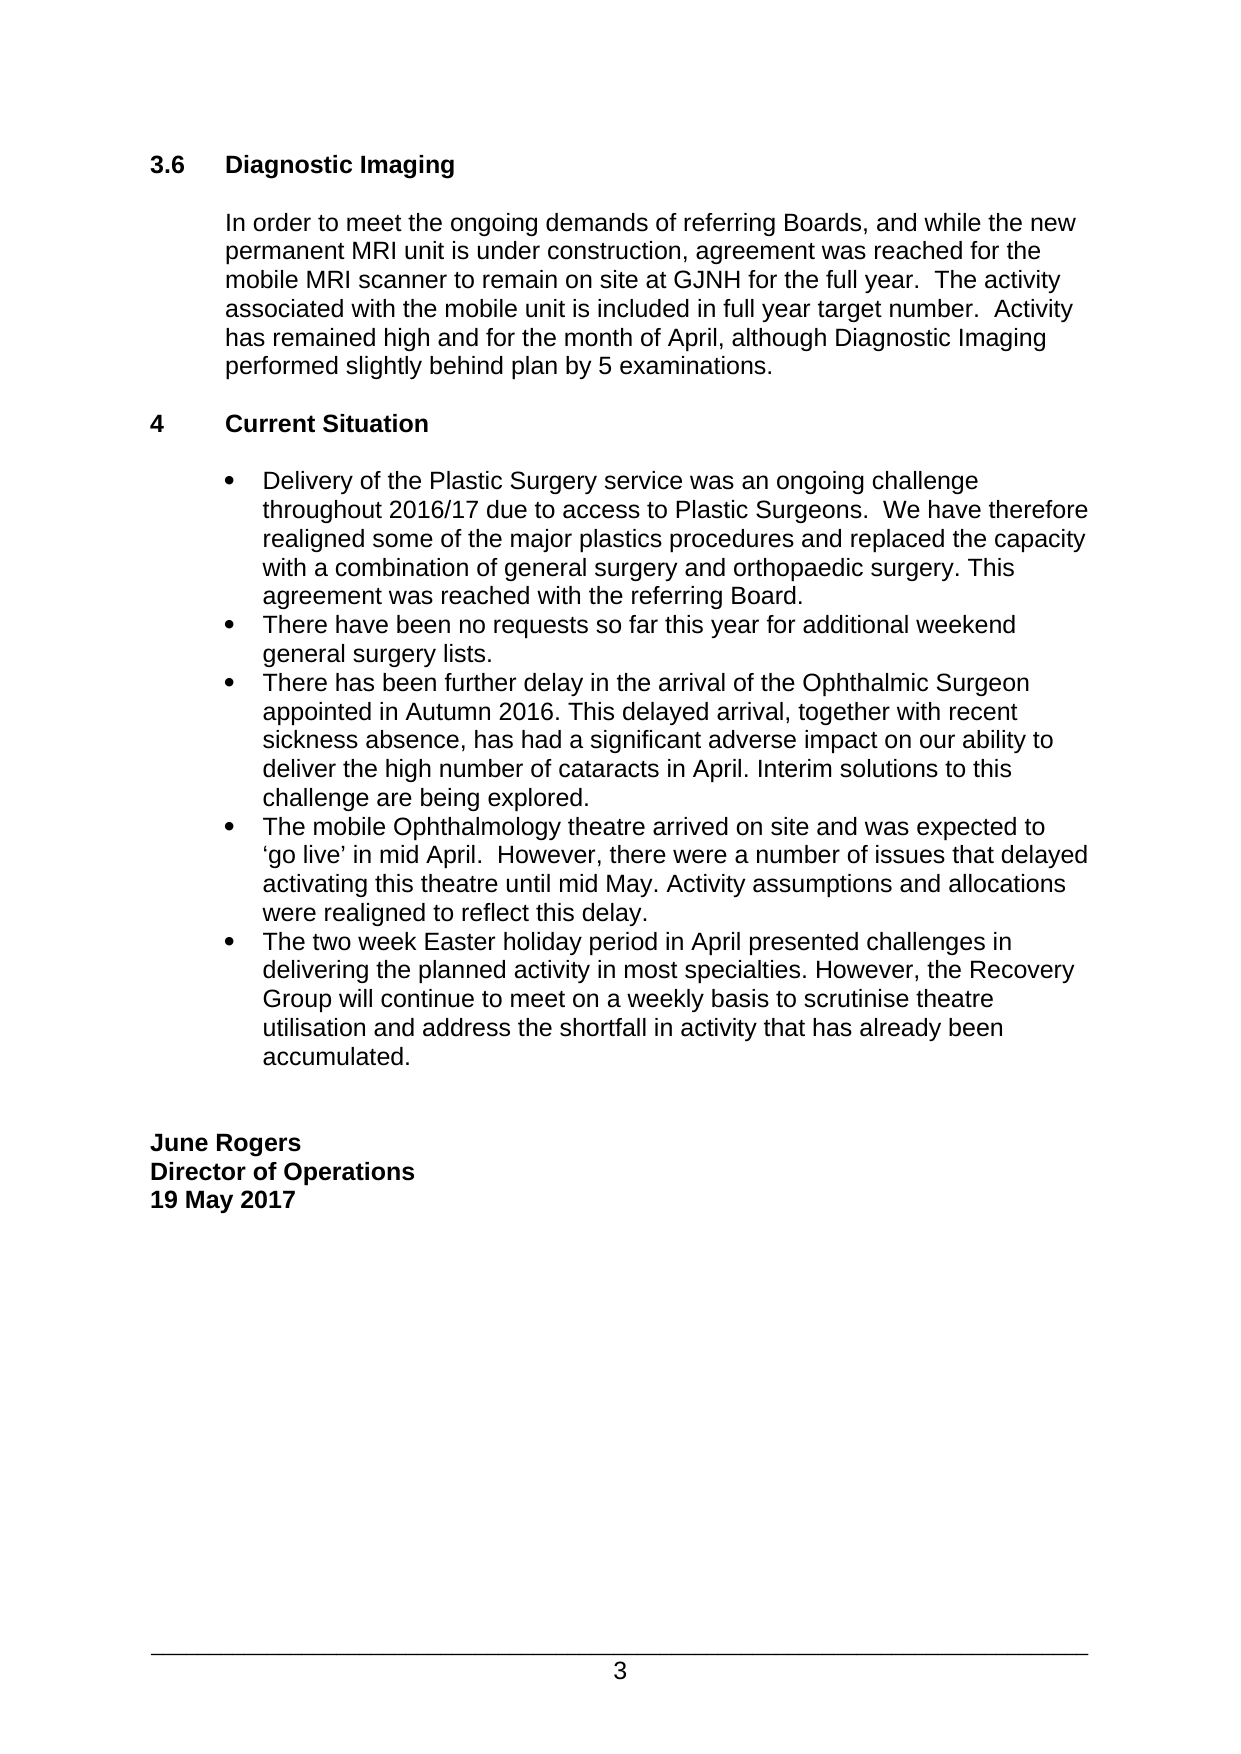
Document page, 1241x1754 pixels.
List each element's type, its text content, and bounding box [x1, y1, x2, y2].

list Delivery of the Plastic Surgery service was an ongoing challenge throughout 2016/17 due to access to Plastic Surgeons. We have therefore realigned some of the major plastics procedures and replaced the capacity with a combination of general surgery and orthopaedic surgery. This agreement was reached with the referring Board. [225, 466, 1090, 610]
list The mobile Ophthalmology theatre arrived on site and was expected to ‘go live’ in mid April. However, there were a number of issues that delayed activating this theatre until mid May. Activity assumptions and allocations were realigned to reflect this delay. [225, 812, 1090, 927]
text Director of Operations [150, 1157, 1128, 1186]
list There have been no requests so far this year for additional weekend general surgery lists. [225, 610, 1090, 668]
list There has been further delay in the arrival of the Ophthalmic Surgeon appointed in Autumn 2016. This delayed arrival, together with recent sickness absence, has had a significant adverse impact on our ability to deliver the high number of cataracts in April. Interim solutions to this challenge are being explored. [225, 668, 1090, 812]
text In order to meet the ongoing demands of referring Boards, and while the new permanent MRI unit is under construction, agreement was reached for the mobile MRI scanner to remain on site at GJNH for the full year. The activity associated with the mobile unit is included in full year target number. Activity has remained high and for the month of April, although Diagnostic Imaging performed slightly behind plan by 5 examinations. [225, 207, 1090, 380]
text 19 May 2017 [150, 1186, 1128, 1214]
text 4 Current Situation [150, 409, 1090, 437]
text 3.6 Diagnostic Imaging [150, 150, 1090, 179]
list The two week Easter holiday period in April presented challenges in delivering the planned activity in most specialties. However, the Recovery Group will continue to meet on a weekly basis to scrutinise theatre utilisation and address the shortfall in activity that has already been accumulated. [225, 927, 1090, 1071]
